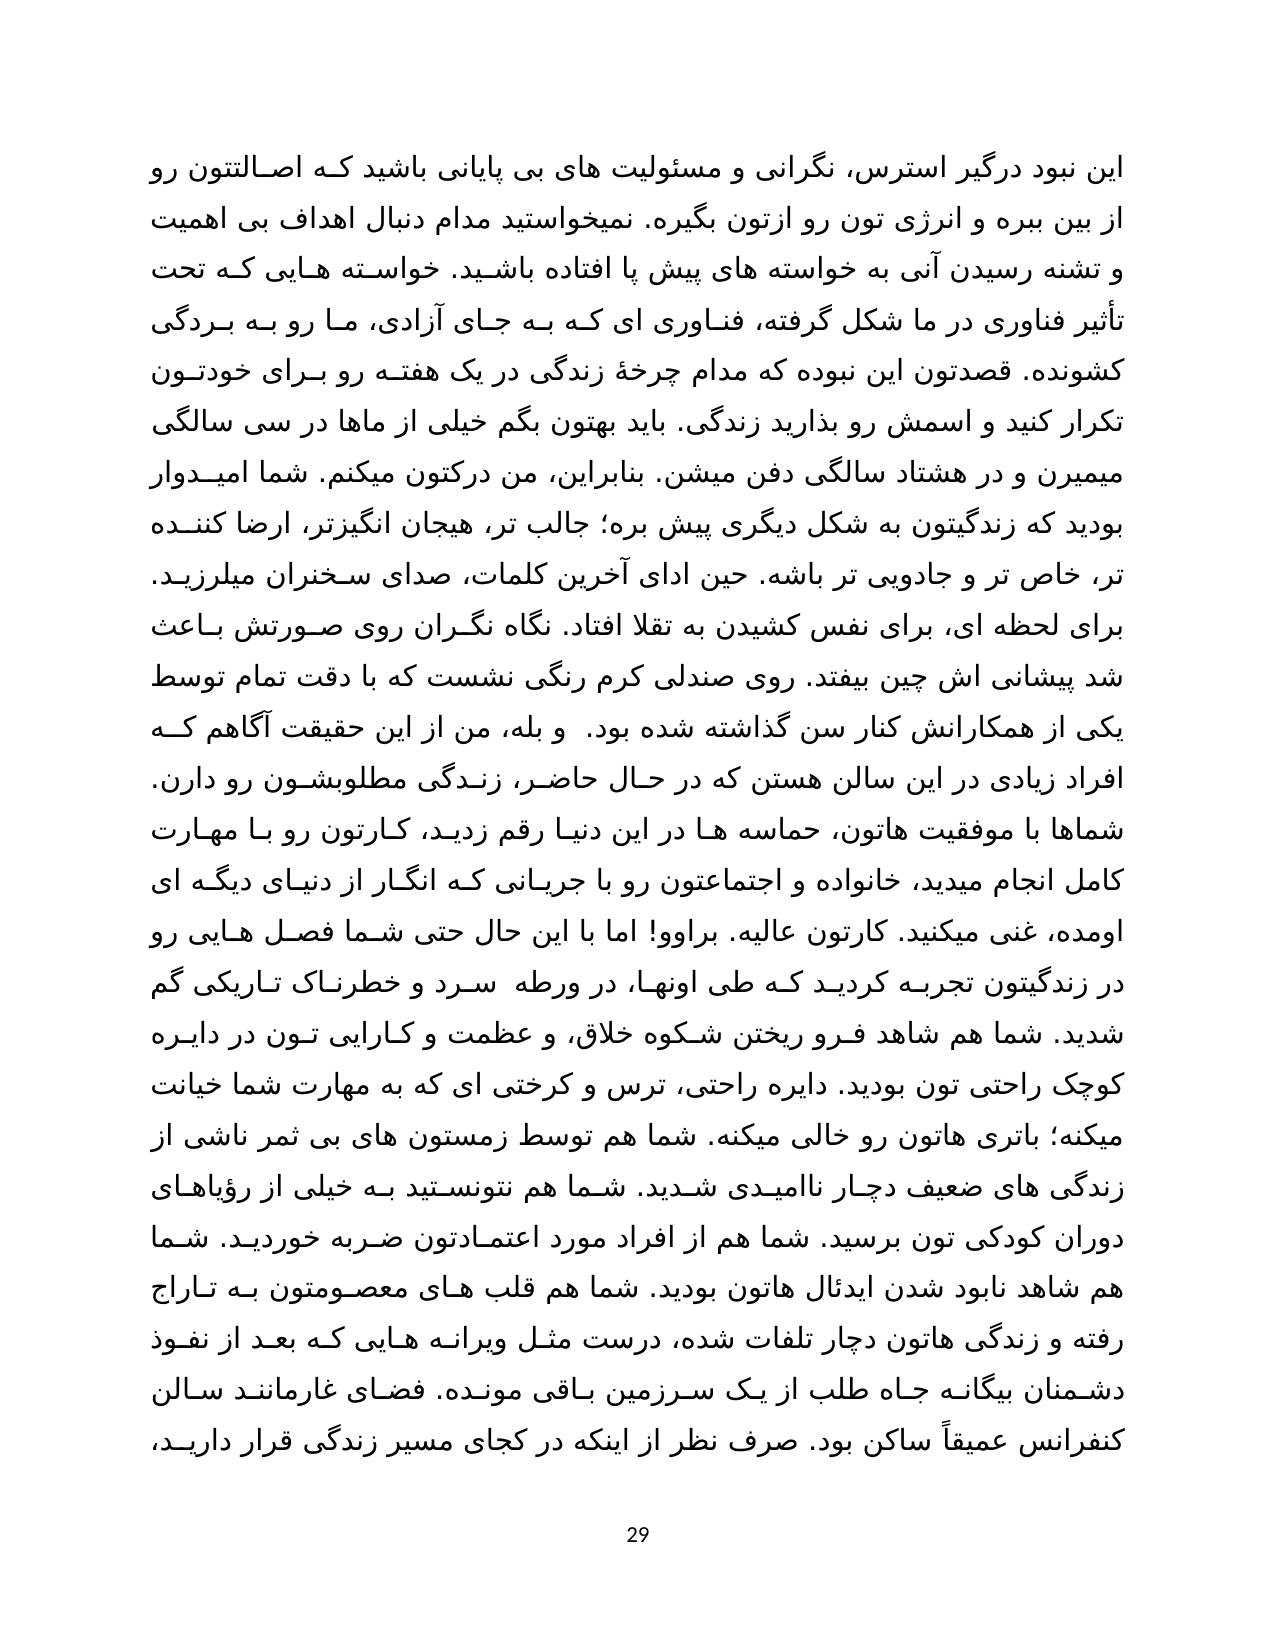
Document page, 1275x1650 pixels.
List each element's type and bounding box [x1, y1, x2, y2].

text [150, 150, 1125, 1458]
